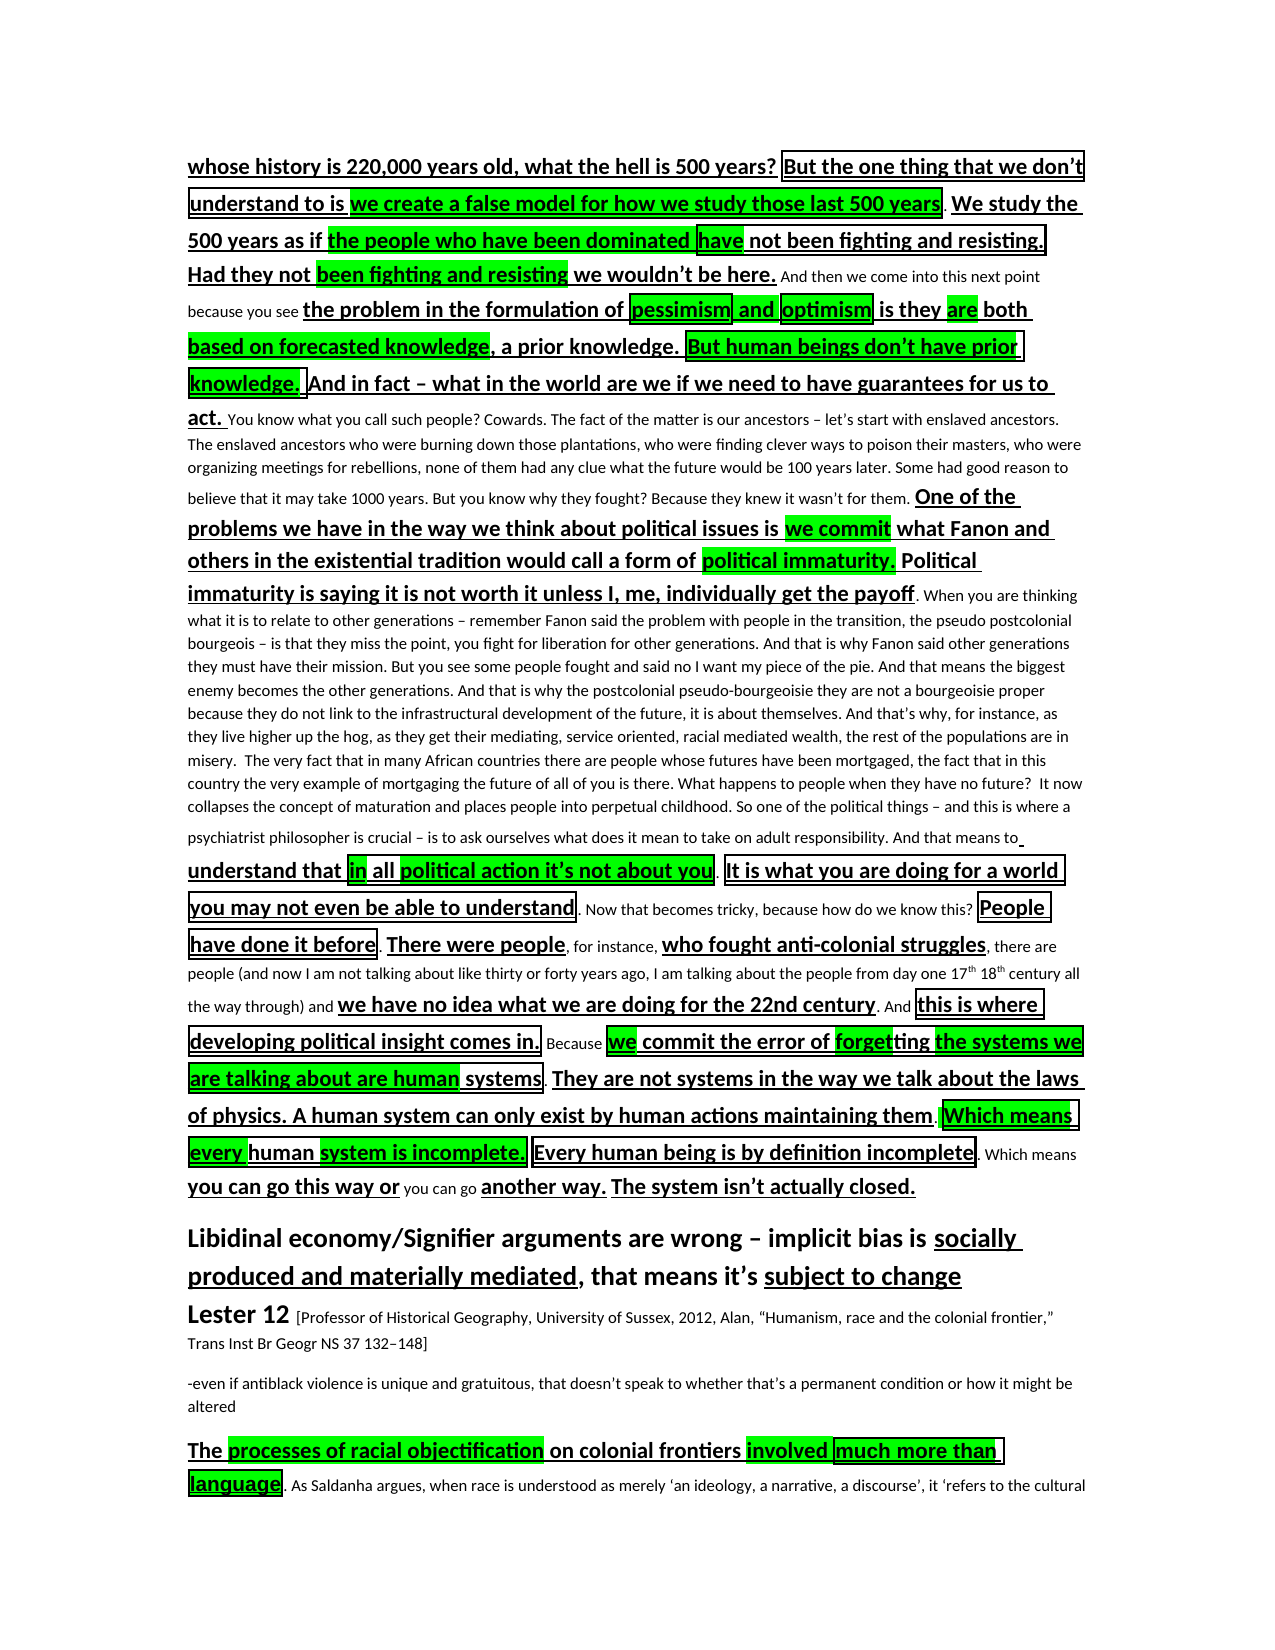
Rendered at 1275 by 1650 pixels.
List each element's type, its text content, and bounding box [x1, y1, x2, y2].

text Lester 12 [Professor of Historical Geography, University of Sussex, 2012, Alan, “Humanism, race and the colonial frontier,” Trans Inst Br Geogr NS 37 132–148] [187, 1297, 1087, 1353]
subtitle Libidinal economy/Signifier arguments are wrong – implicit bias is socially produced and materially mediated, that means it’s subject to change [187, 1221, 1087, 1292]
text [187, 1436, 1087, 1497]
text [187, 150, 1087, 1200]
text -even if antiblack violence is unique and gratuitous, that doesn’t speak to whether that’s a permanent condition or how it might be altered [187, 1373, 1087, 1417]
